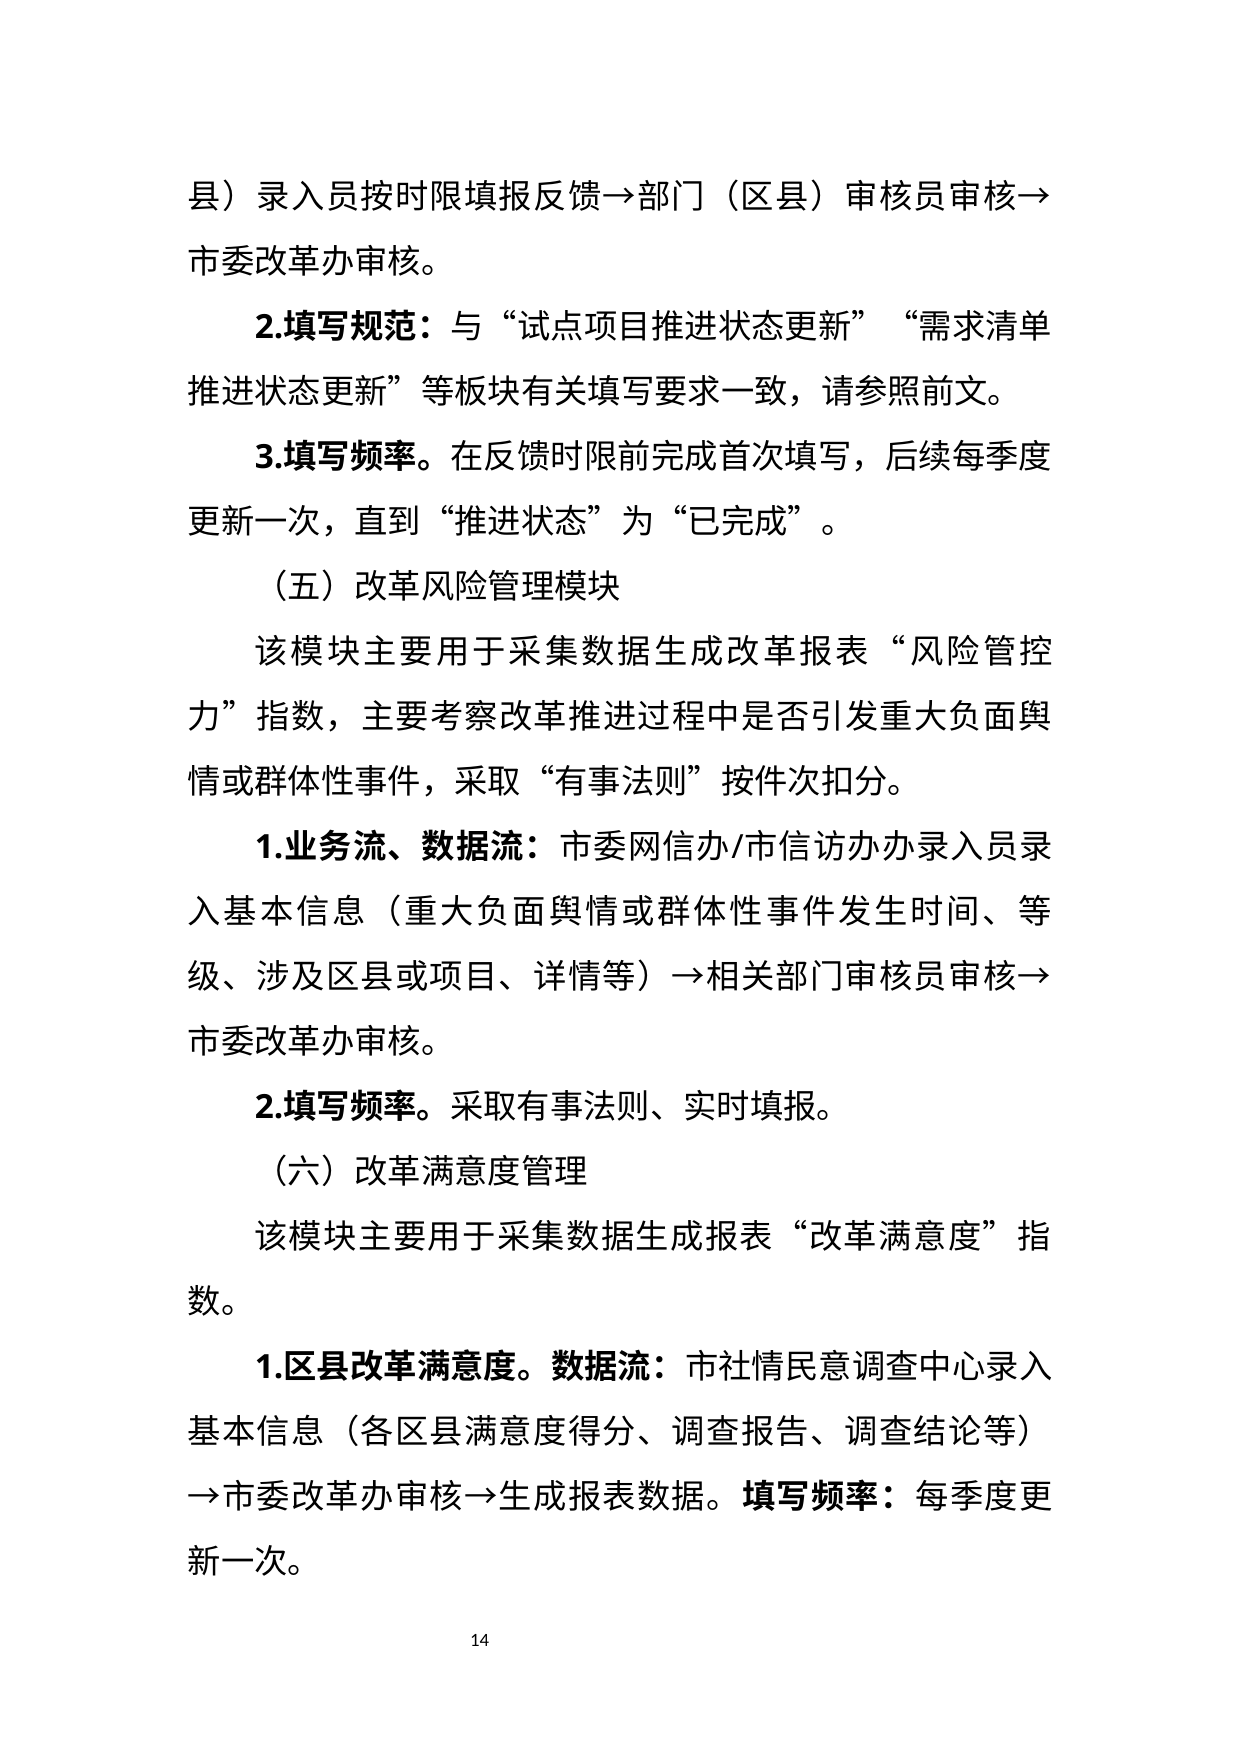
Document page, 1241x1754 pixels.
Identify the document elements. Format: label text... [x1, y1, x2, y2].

text 2.填写规范：与“试点项目推进状态更新”“需求清单推进状态更新”等板块有关填写要求一致，请参照前文。 [187, 292, 1053, 422]
text 3.填写频率。在反馈时限前完成首次填写，后续每季度更新一次，直到“推进状态”为“已完成”。 [187, 422, 1053, 552]
text 1.区县改革满意度。数据流：市社情民意调查中心录入基本信息（各区县满意度得分、调查报告、调查结论等）→市委改革办审核→生成报表数据。填写频率：每季度更新一次。 [187, 1332, 1053, 1592]
text 1.业务流、数据流：市委网信办/市信访办办录入员录入基本信息（重大负面舆情或群体性事件发生时间、等级、涉及区县或项目、详情等）→相关部门审核员审核→市委改革办审核。 [187, 812, 1053, 1072]
text （六）改革满意度管理 [187, 1137, 1053, 1202]
text 该模块主要用于采集数据生成改革报表“风险管控力”指数，主要考察改革推进过程中是否引发重大负面舆情或群体性事件，采取“有事法则”按件次扣分。 [187, 617, 1053, 812]
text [187, 162, 1053, 292]
text 该模块主要用于采集数据生成报表“改革满意度”指数。 [187, 1202, 1053, 1332]
text 2.填写频率。采取有事法则、实时填报。 [187, 1072, 1053, 1137]
text （五）改革风险管理模块 [187, 552, 1053, 617]
